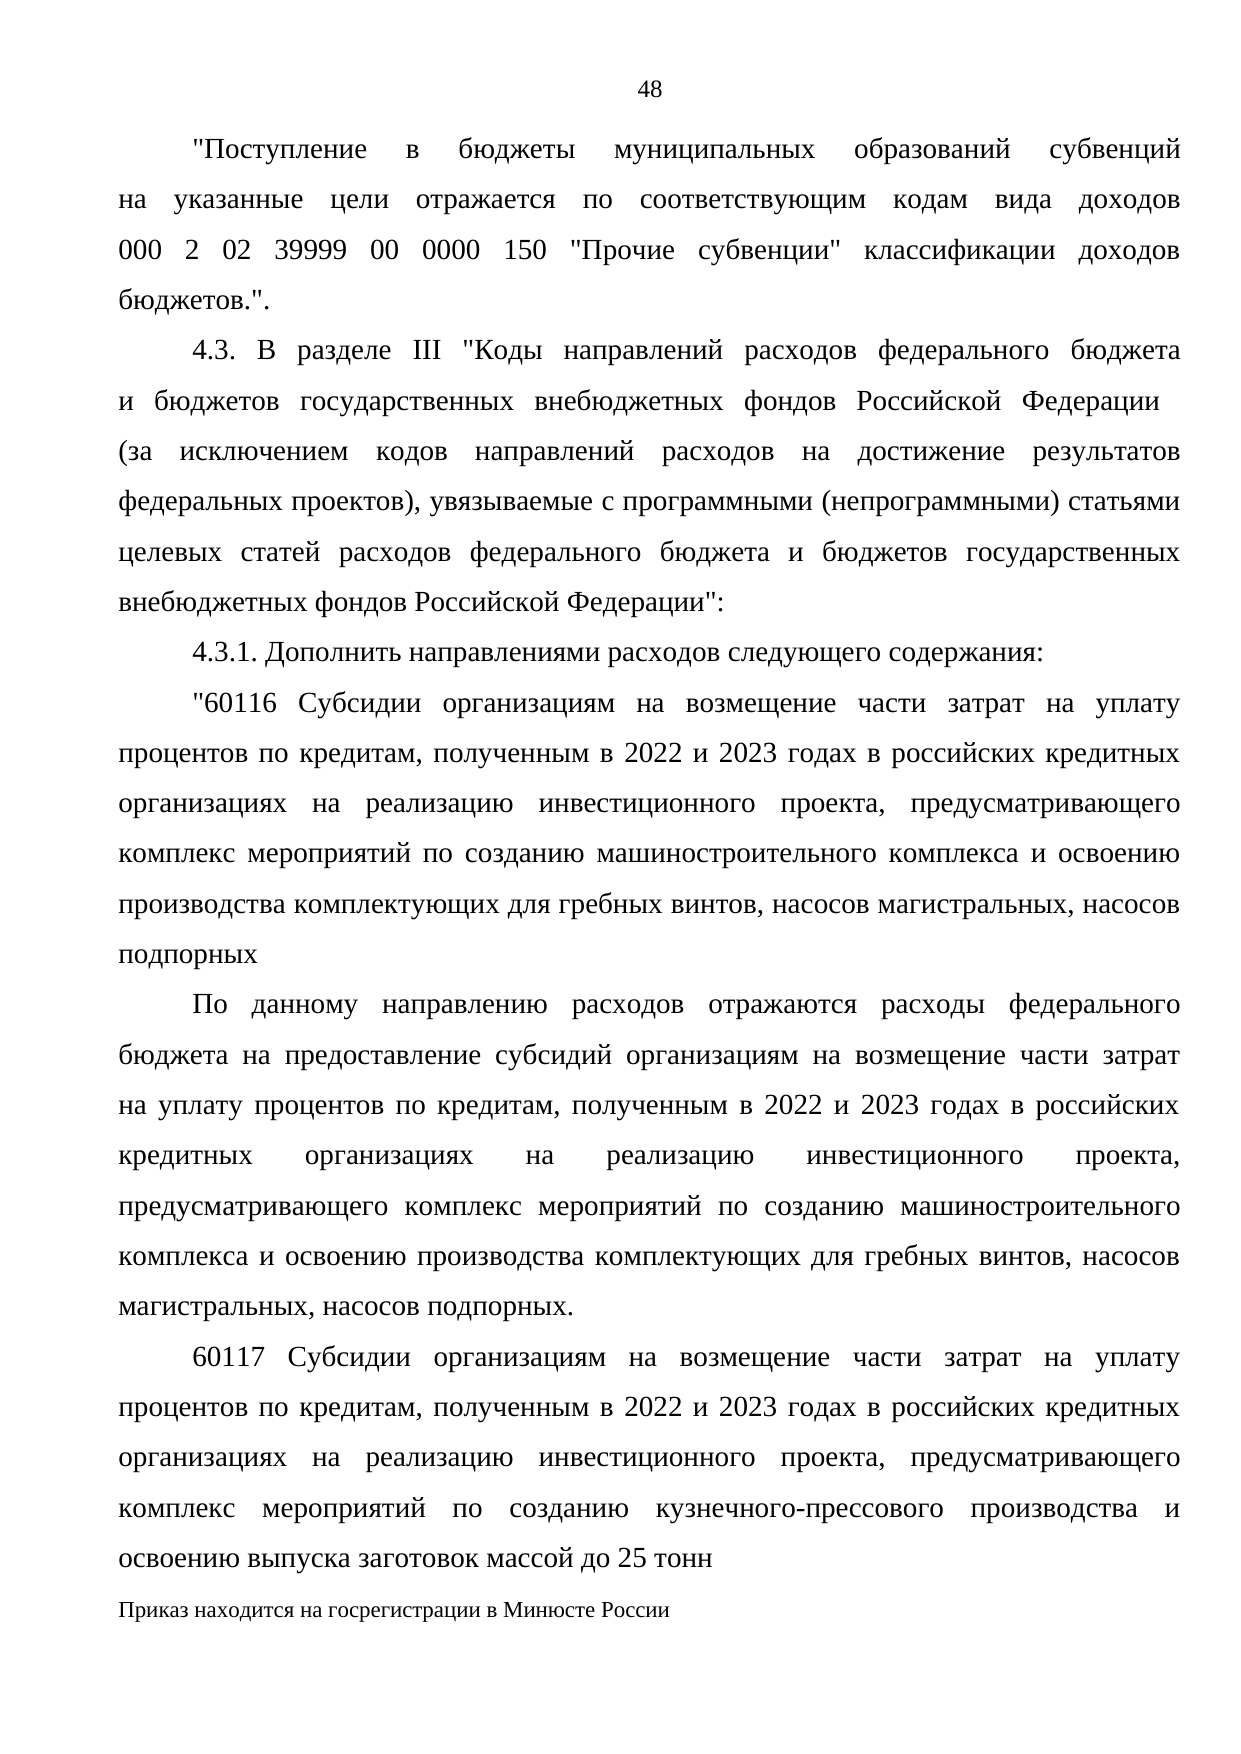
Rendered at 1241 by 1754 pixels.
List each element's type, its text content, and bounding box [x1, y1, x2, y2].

text 4.3. В разделе III "Коды направлений расходов федерального бюджета и бюджетов государственных внебюджетных фондов Российской Федерации (за исключением кодов направлений расходов на достижение результатов федеральных проектов), увязываемые с программными (непрограммными) статьями целевых статей расходов федерального бюджета и бюджетов государственных внебюджетных фондов Российской Федерации": [118, 332, 1181, 618]
text 60117 Субсидии организациям на возмещение части затрат на уплату процентов по кредитам, полученным в 2022 и 2023 годах в российских кредитных организациях на реализацию инвестиционного проекта, предусматривающего комплекс мероприятий по созданию кузнечного-прессового производства и освоению выпуска заготовок массой до 25 тонн [118, 1339, 1181, 1573]
text "60116 Субсидии организациям на возмещение части затрат на уплату процентов по кредитам, полученным в 2022 и 2023 годах в российских кредитных организациях на реализацию инвестиционного проекта, предусматривающего комплекс мероприятий по созданию машиностроительного комплекса и освоению производства комплектующих для гребных винтов, насосов магистральных, насосов подпорных [118, 685, 1181, 970]
text По данному направлению расходов отражаются расходы федерального бюджета на предоставление субсидий организациям на возмещение части затрат на уплату процентов по кредитам, полученным в 2022 и 2023 годах в российских кредитных организациях на реализацию инвестиционного проекта, предусматривающего комплекс мероприятий по созданию машиностроительного комплекса и освоению производства комплектующих для гребных винтов, насосов магистральных, насосов подпорных. [118, 987, 1181, 1322]
text 4.3.1. Дополнить направлениями расходов следующего содержания: [118, 634, 1181, 668]
text "Поступление в бюджеты муниципальных образований субвенций на указанные цели отражается по соответствующим кодам вида доходов 000 2 02 39999 00 0000 150 "Прочие субвенции" классификации доходов бюджетов.". [118, 131, 1181, 316]
